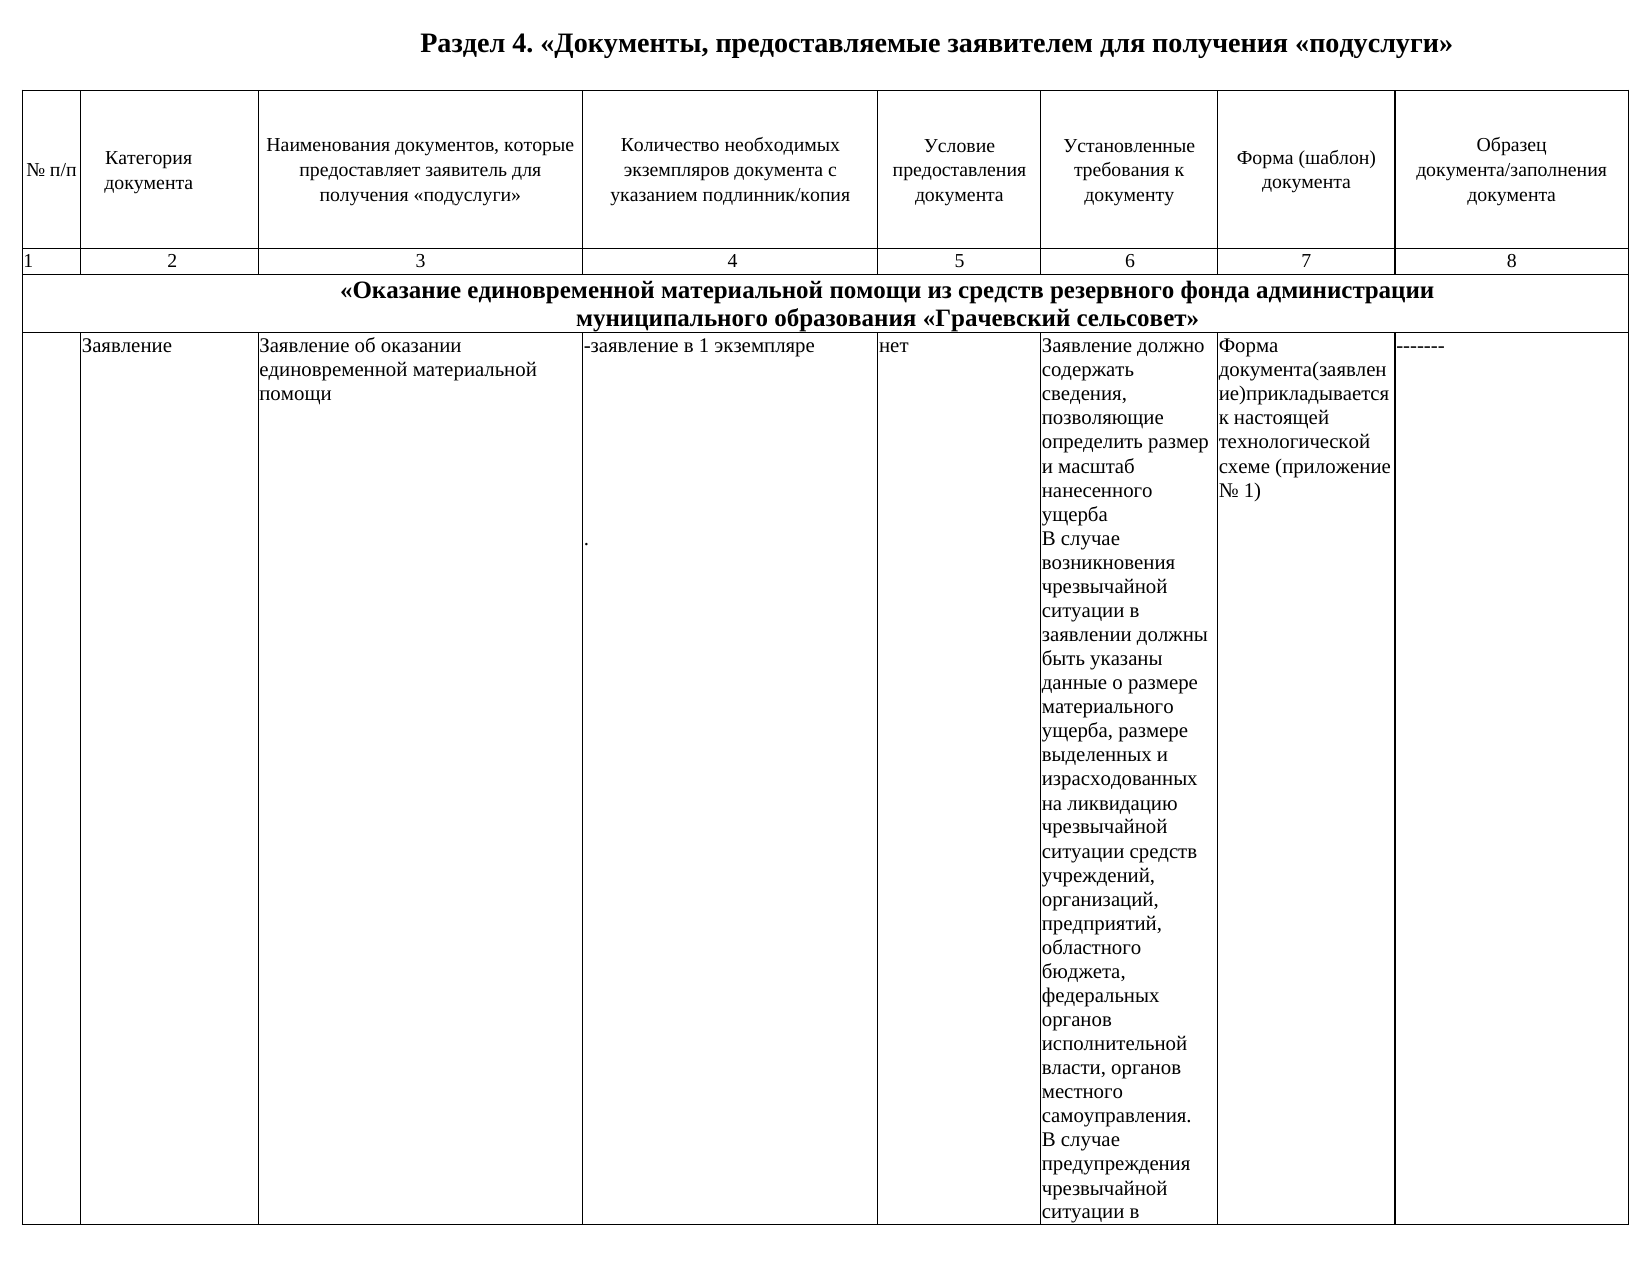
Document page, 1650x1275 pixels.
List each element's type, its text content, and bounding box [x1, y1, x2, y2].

table_cell 4 [583, 249, 877, 274]
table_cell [583, 333, 877, 1223]
table_header Наименования документов, которые предоставляет заявитель для получения «подуслуги» [259, 91, 582, 248]
table_header Количество необходимых экземпляров документа с указанием подлинник/копия [583, 91, 877, 248]
table_header Форма (шаблон) документа [1218, 91, 1394, 248]
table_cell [1041, 333, 1217, 1223]
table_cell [259, 333, 582, 1223]
table_cell 6 [1041, 249, 1217, 274]
text Раздел 4. «Документы, предоставляемые заявителем для получения «подуслуги» [420, 29, 1532, 58]
table_cell [23, 333, 80, 1223]
table_cell Заявление [81, 333, 258, 1223]
table_header Установленные требования к документу [1041, 91, 1217, 248]
table_cell 1 [23, 249, 80, 274]
table_header Образец документа/заполнения документа [1396, 91, 1628, 248]
table_header Условие предоставления документа [878, 91, 1040, 248]
table_cell 2 [81, 249, 258, 274]
table_cell «Оказание единовременной материальной помощи из средств резервного фонда администрации муниципального образования «Грачевский сельсовет» [23, 275, 1628, 332]
table_header № п/п [23, 91, 80, 248]
table_cell 3 [259, 249, 582, 274]
table_cell 7 [1218, 249, 1394, 274]
table_header Категория документа [81, 91, 258, 248]
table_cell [1218, 333, 1394, 1223]
table_cell ------- [1396, 333, 1628, 1223]
table_cell 8 [1396, 249, 1628, 274]
table_cell нет [878, 333, 1040, 1223]
table_cell 5 [878, 249, 1040, 274]
